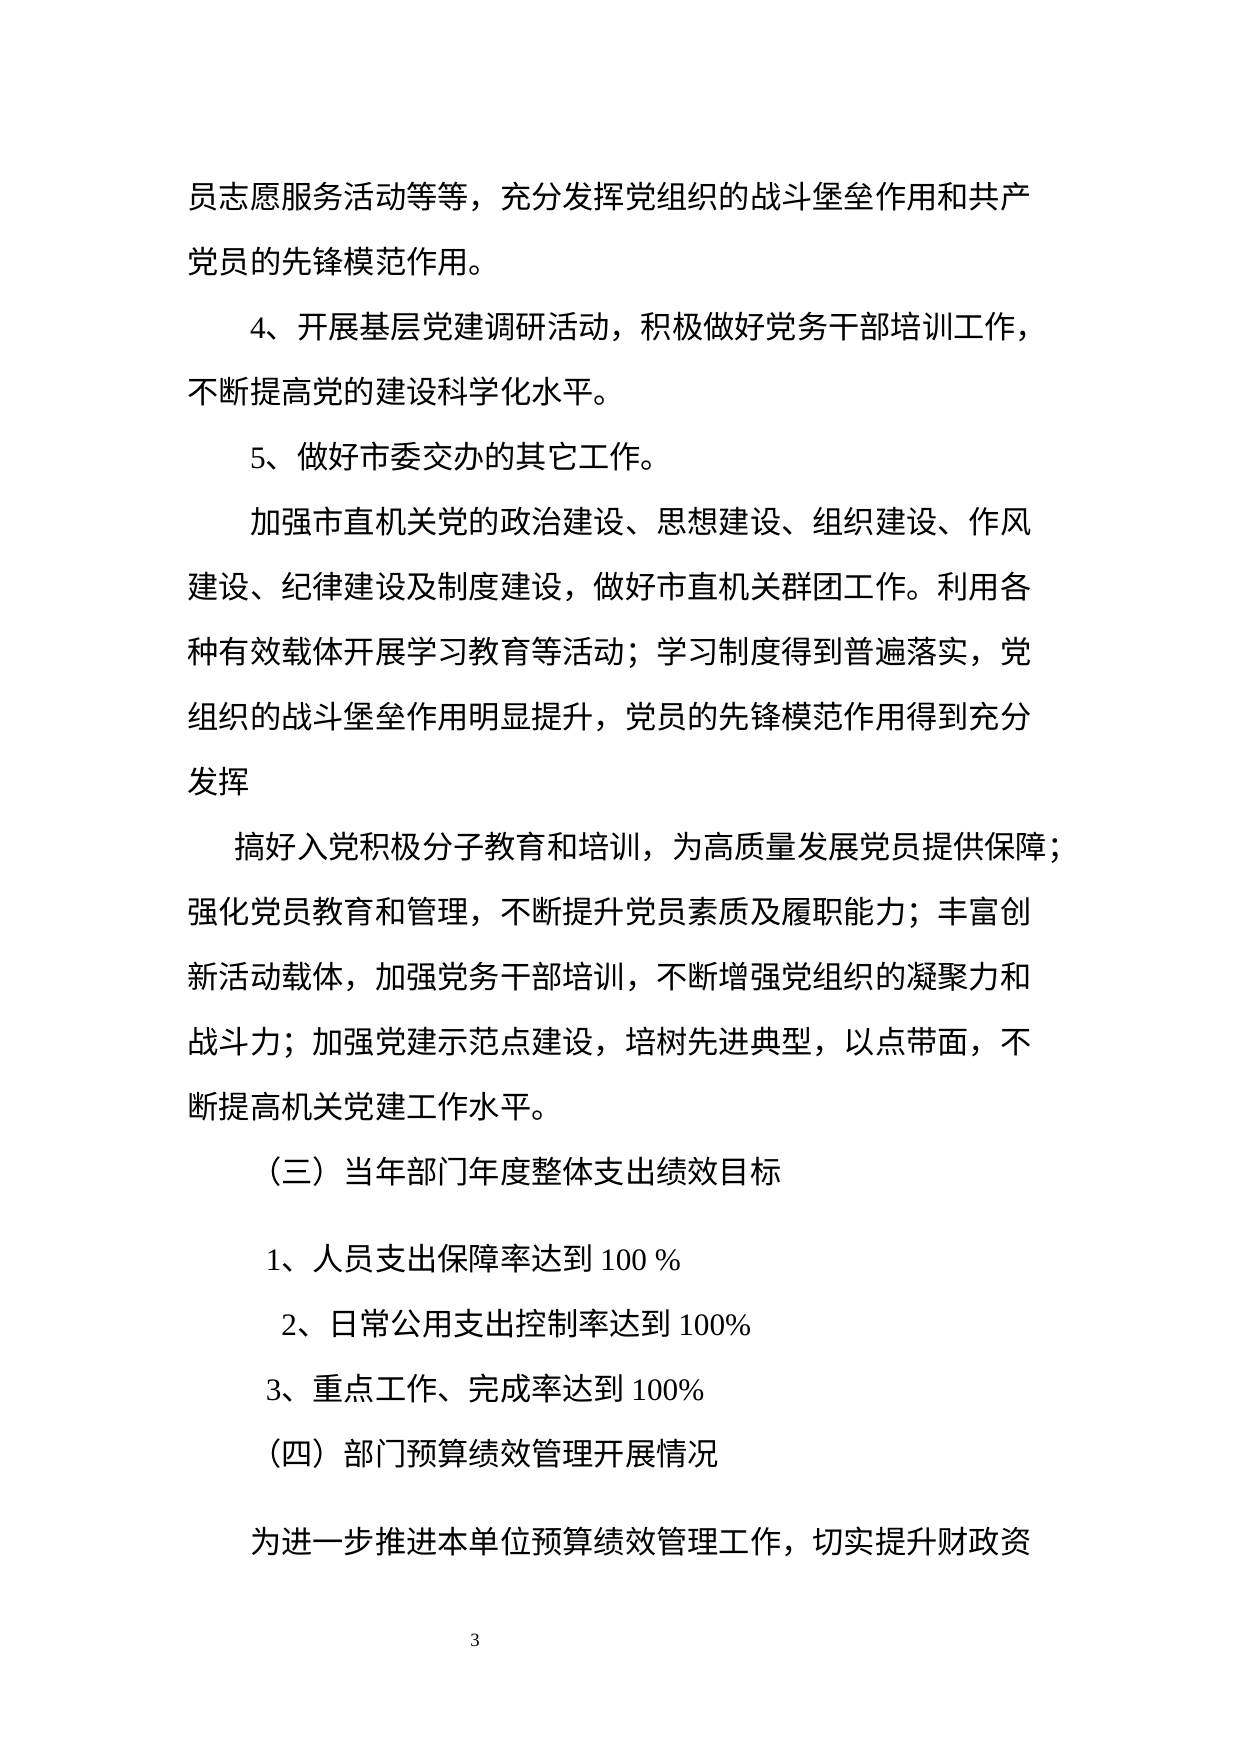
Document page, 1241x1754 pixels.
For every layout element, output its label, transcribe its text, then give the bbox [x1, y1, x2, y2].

text 2、日常公用支出控制率达到100% [187, 1289, 1053, 1354]
text 3、重点工作、完成率达到100% [187, 1354, 1053, 1419]
text 强化党员教育和管理，不断提升党员素质及履职能力；丰富创新活动载体，加强党务干部培训，不断增强党组织的凝聚力和战斗力；加强党建示范点建设，培树先进典型，以点带面，不断提高机关党建工作水平。 [187, 877, 1053, 1137]
text 4、开展基层党建调研活动，积极做好党务干部培训工作，不断提高党的建设科学化水平。 [187, 292, 1053, 422]
text 搞好入党积极分子教育和培训，为高质量发展党员提供保障； [187, 812, 1053, 877]
list 当年部门年度整体支出绩效目标 [187, 1137, 1053, 1202]
text 5、做好市委交办的其它工作。 [187, 422, 1053, 487]
text 加强市直机关党的政治建设、思想建设、组织建设、作风建设、纪律建设及制度建设，做好市直机关群团工作。利用各种有效载体开展学习教育等活动；学习制度得到普遍落实，党组织的战斗堡垒作用明显提升，党员的先锋模范作用得到充分发挥 [187, 487, 1053, 812]
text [187, 1507, 1053, 1572]
text 1、人员支出保障率达到100 % [187, 1224, 1053, 1289]
text （四）部门预算绩效管理开展情况 [187, 1419, 1053, 1484]
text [187, 162, 1053, 292]
